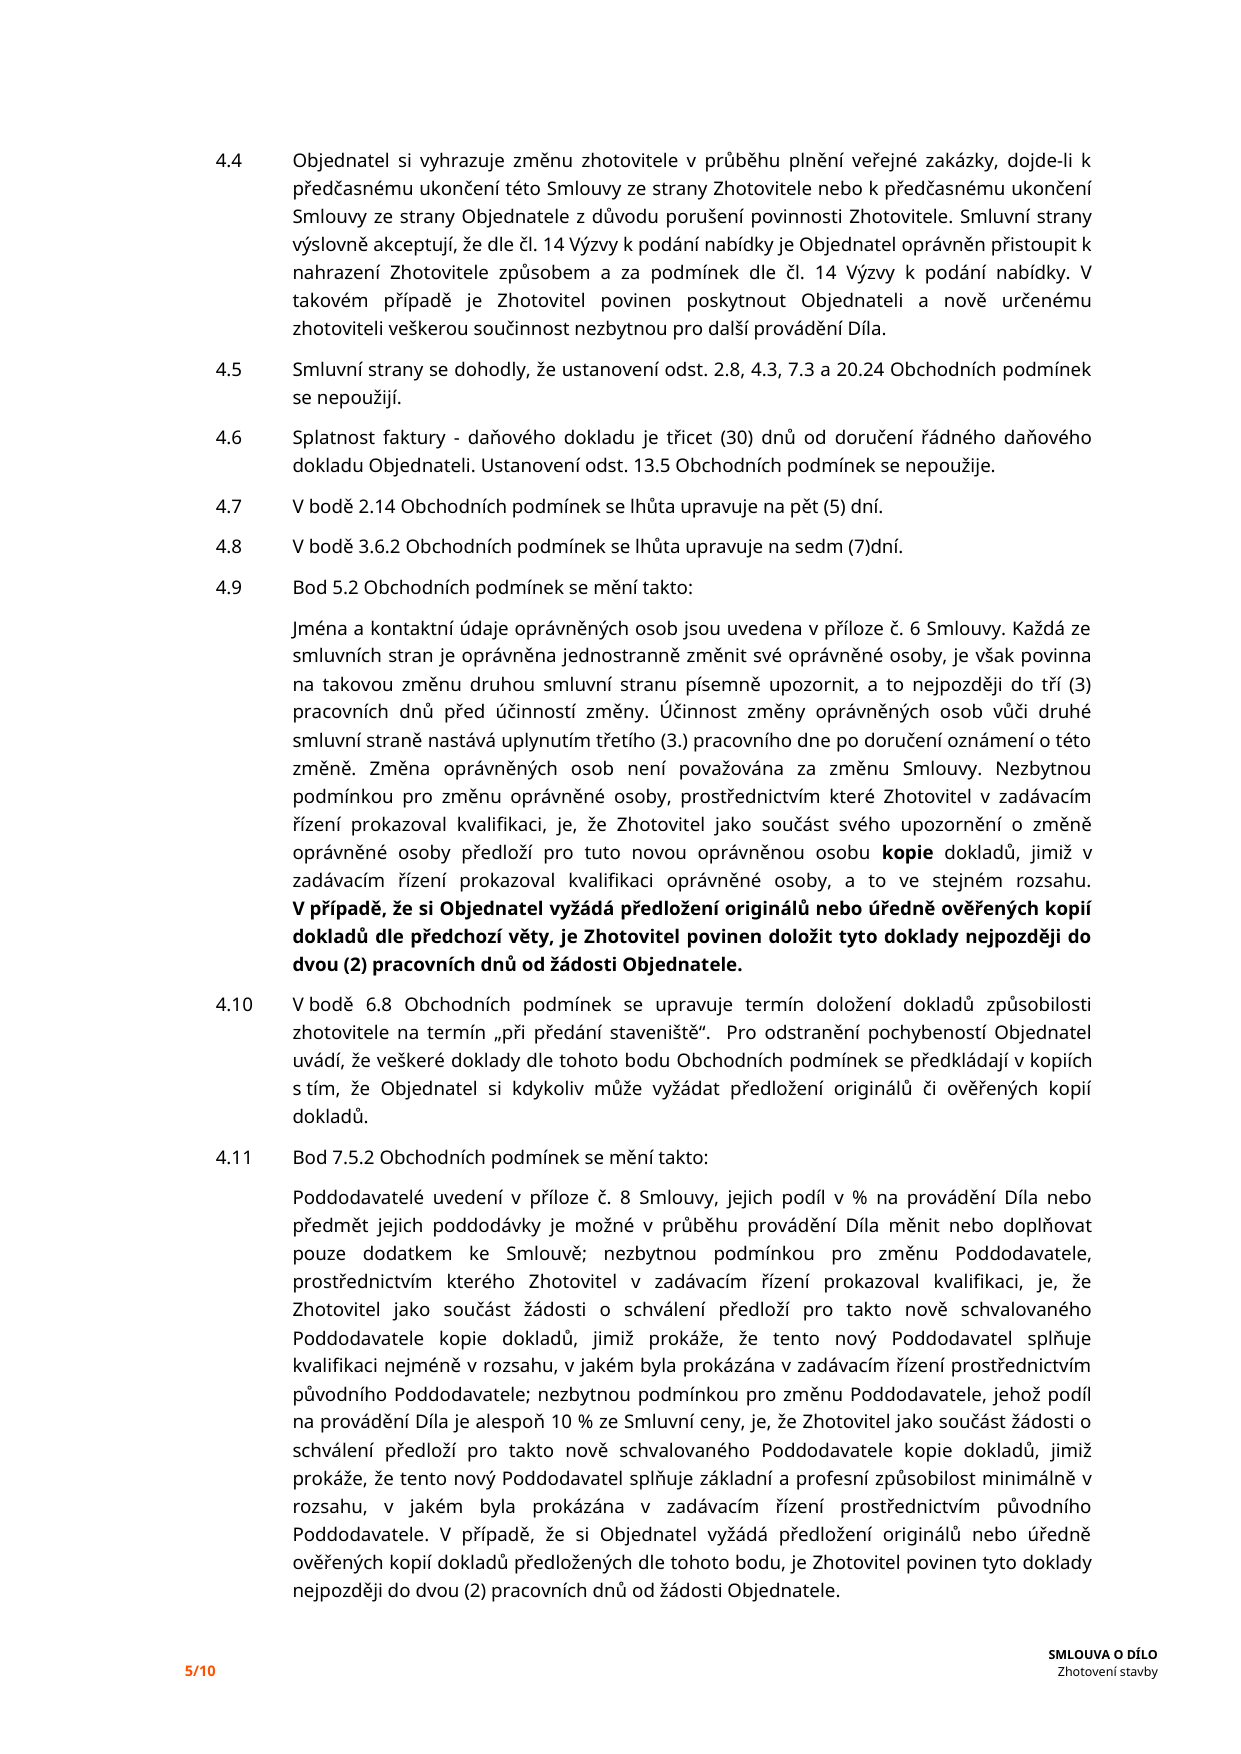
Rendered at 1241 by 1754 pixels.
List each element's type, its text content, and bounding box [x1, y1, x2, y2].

text V bodě 6.8 Obchodních podmínek se upravuje termín doložení dokladů způsobilosti zhotovitele na termín „při předání staveniště“. Pro odstranění pochybeností Objednatel uvádí, že veškeré doklady dle tohoto bodu Obchodních podmínek se předkládají v kopiích s tím, že Objednatel si kdykoliv může vyžádat předložení originálů či ověřených kopií dokladů. [216, 992, 1093, 1129]
text V bodě 2.14 Obchodních podmínek se lhůta upravuje na pět (5) dní. [216, 493, 1093, 519]
text Jména a kontaktní údaje oprávněných osob jsou uvedena v příloze č. 6 Smlouvy. Každá ze smluvních stran je oprávněna jednostranně změnit své oprávněné osoby, je však povinna na takovou změnu druhou smluvní stranu písemně upozornit, a to nejpozději do tří (3) pracovních dnů před účinností změny. Účinnost změny oprávněných osob vůči druhé smluvní straně nastává uplynutím třetího (3.) pracovního dne po doručení oznámení o této změně. Změna oprávněných osob není považována za změnu Smlouvy. Nezbytnou podmínkou pro změnu oprávněné osoby, prostřednictvím které Zhotovitel v zadávacím řízení prokazoval kvalifikaci, je, že Zhotovitel jako součást svého upozornění o změně oprávněné osoby předloží pro tuto novou oprávněnou osobu kopie dokladů, jimiž v zadávacím řízení prokazoval kvalifikaci oprávněné osoby, a to ve stejném rozsahu. V případě, že si Objednatel vyžádá předložení originálů nebo úředně ověřených kopií dokladů dle předchozí věty, je Zhotovitel povinen doložit tyto doklady nejpozději do dvou (2) pracovních dnů od žádosti Objednatele. [292, 615, 1093, 977]
text Bod 5.2 Obchodních podmínek se mění takto: [216, 574, 1093, 600]
text V bodě 3.6.2 Obchodních podmínek se lhůta upravuje na sedm (7)dní. [216, 534, 1093, 559]
text Bod 7.5.2 Obchodních podmínek se mění takto: [216, 1144, 1093, 1170]
text Splatnost faktury - daňového dokladu je třicet (30) dnů od doručení řádného daňového dokladu Objednateli. Ustanovení odst. 13.5 Obchodních podmínek se nepoužije. [216, 425, 1093, 478]
text Poddodavatelé uvedení v příloze č. 8 Smlouvy, jejich podíl v % na provádění Díla nebo předmět jejich poddodávky je možné v průběhu provádění Díla měnit nebo doplňovat pouze dodatkem ke Smlouvě; nezbytnou podmínkou pro změnu Poddodavatele, prostřednictvím kterého Zhotovitel v zadávacím řízení prokazoval kvalifikaci, je, že Zhotovitel jako součást žádosti o schválení předloží pro takto nově schvalovaného Poddodavatele kopie dokladů, jimiž prokáže, že tento nový Poddodavatel splňuje kvalifikaci nejméně v rozsahu, v jakém byla prokázána v zadávacím řízení prostřednictvím původního Poddodavatele; nezbytnou podmínkou pro změnu Poddodavatele, jehož podíl na provádění Díla je alespoň 10 % ze Smluvní ceny, je, že Zhotovitel jako součást žádosti o schválení předloží pro takto nově schvalovaného Poddodavatele kopie dokladů, jimiž prokáže, že tento nový Poddodavatel splňuje základní a profesní způsobilost minimálně v rozsahu, v jakém byla prokázána v zadávacím řízení prostřednictvím původního Poddodavatele. V případě, že si Objednatel vyžádá předložení originálů nebo úředně ověřených kopií dokladů předložených dle tohoto bodu, je Zhotovitel povinen tyto doklady nejpozději do dvou (2) pracovních dnů od žádosti Objednatele. [292, 1185, 1093, 1602]
text Smluvní strany se dohodly, že ustanovení odst. 2.8, 4.3, 7.3 a 20.24 Obchodních podmínek se nepoužijí. [216, 356, 1093, 410]
text Objednatel si vyhrazuje změnu zhotovitele v průběhu plnění veřejné zakázky, dojde-li k předčasnému ukončení této Smlouvy ze strany Zhotovitele nebo k předčasnému ukončení Smlouvy ze strany Objednatele z důvodu porušení povinnosti Zhotovitele. Smluvní strany výslovně akceptují, že dle čl. 14 Výzvy k podání nabídky je Objednatel oprávněn přistoupit k nahrazení Zhotovitele způsobem a za podmínek dle čl. 14 Výzvy k podání nabídky. V takovém případě je Zhotovitel povinen poskytnout Objednateli a nově určenému zhotoviteli veškerou součinnost nezbytnou pro další provádění Díla. [216, 147, 1093, 341]
